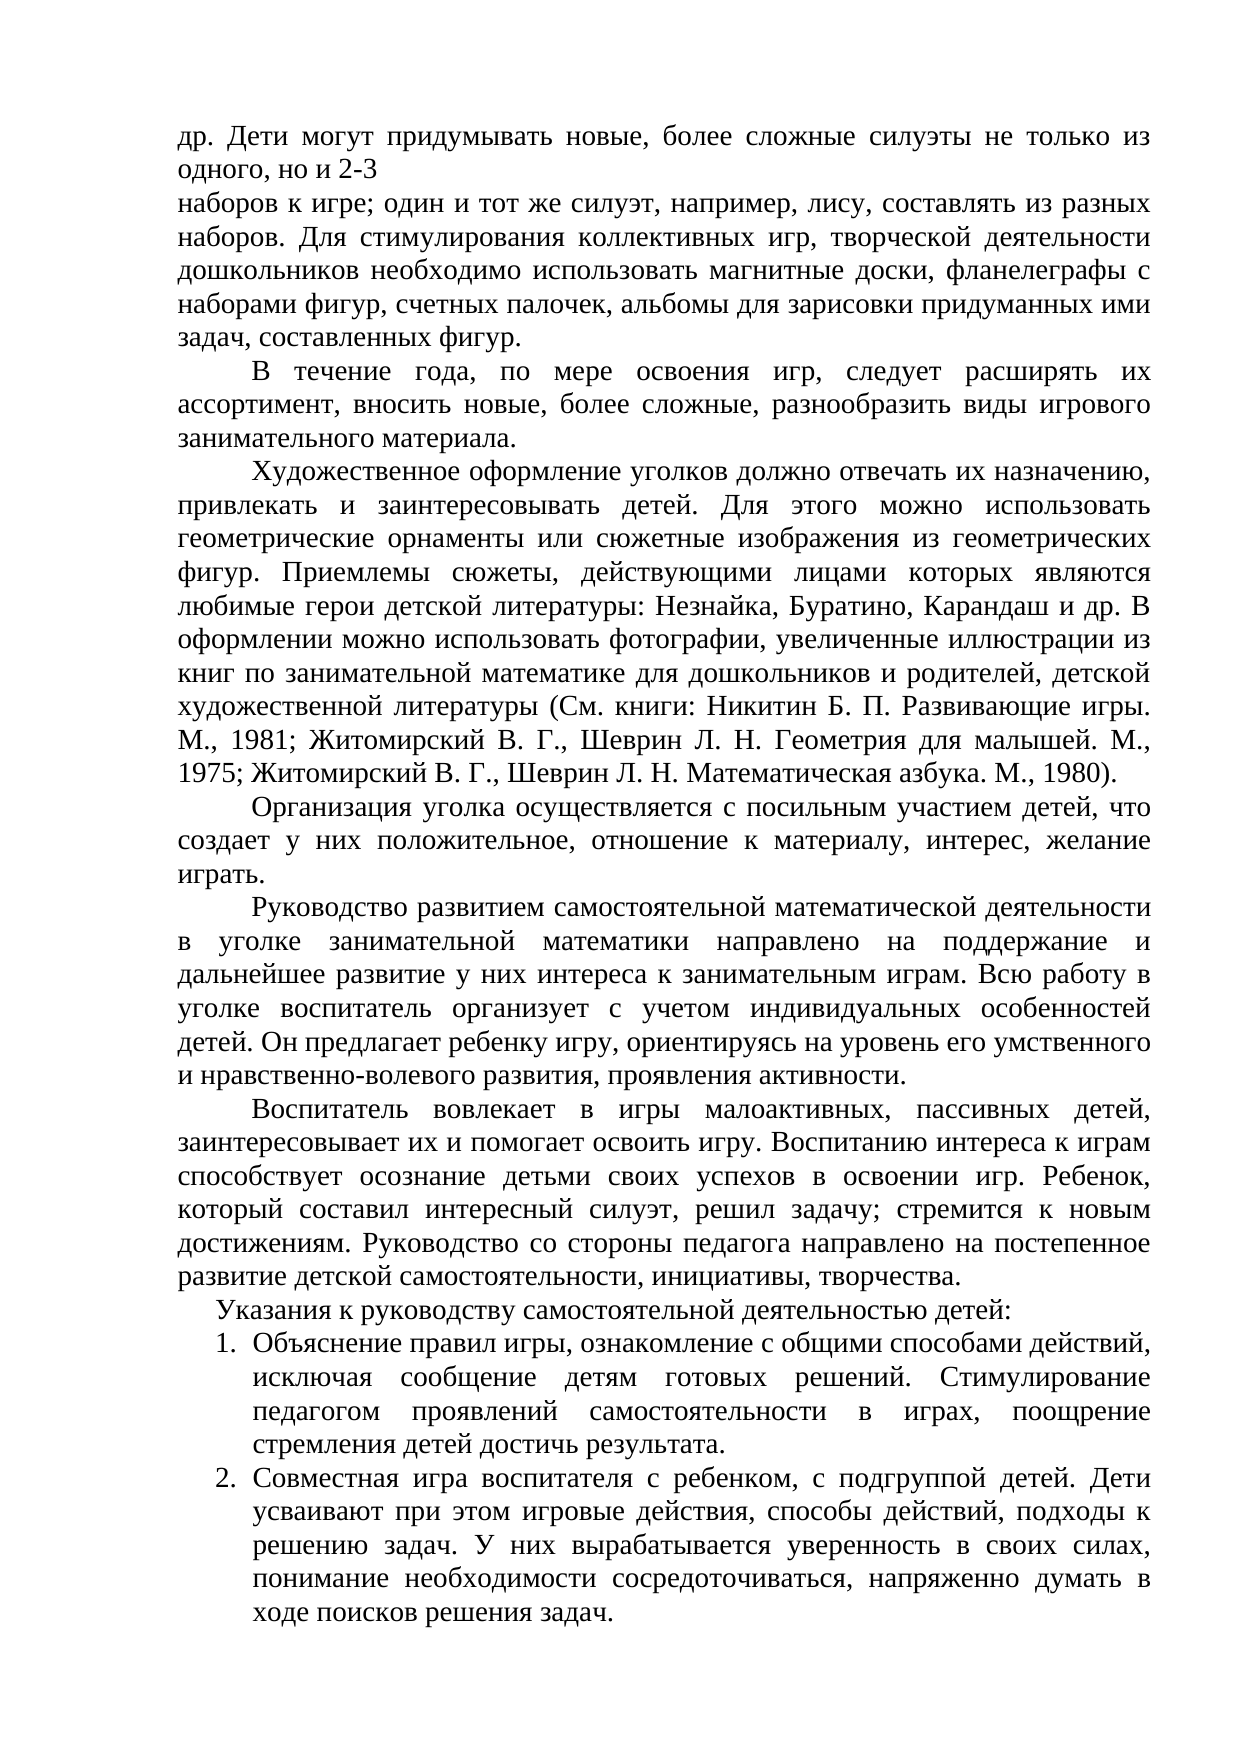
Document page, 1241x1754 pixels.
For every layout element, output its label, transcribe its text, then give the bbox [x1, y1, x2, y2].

text Указания к руководству самостоятельной деятельностью детей: [177, 1292, 1152, 1326]
text Воспитатель вовлекает в игры малоактивных, пассивных детей, заинтересовывает их и помогает освоить игру. Воспитанию интереса к играм способствует осознание детьми своих успехов в освоении игр. Ребенок, который составил интересный силуэт, решил задачу; стремится к новым достижениям. Руководство со стороны педагога направлено на постепенное развитие детской самостоятельности, инициативы, творчества. [177, 1091, 1152, 1292]
text Художественное оформление уголков должно отвечать их назначению, привлекать и заинтересовывать детей. Для этого можно использовать геометрические орнаменты или сюжетные изображения из геометрических фигур. Приемлемы сюжеты, действующими лицами которых являются любимые герои детской литературы: Незнайка, Буратино, Карандаш и др. В оформлении можно использовать фотографии, увеличенные иллюстрации из книг по занимательной математике для дошкольников и родителей, детской художественной литературы (См. книги: Никитин Б. П. Развивающие игры. М., 1981; Житомирский В. Г., Шеврин Л. Н. Геометрия для малышей. М., 1975; Житомирский В. Г., Шеврин Л. Н. Математическая азбука. М., 1980). [177, 453, 1152, 789]
text В течение года, по мере освоения игр, следует расширять их ассортимент, вносить новые, более сложные, разнообразить виды игрового занимательного материала. [177, 353, 1152, 453]
list Объяснение правил игры, ознакомление с общими способами действий, исключая сообщение детям готовых решений. Стимулирование педагогом проявлений самостоятельности в играх, поощрение стремления детей достичь результата. [215, 1326, 1152, 1460]
list Совместная игра воспитателя с ребенком, с подгруппой детей. Дети усваивают при этом игровые действия, способы действий, подходы к решению задач. У них вырабатывается уверенность в своих силах, понимание необходимости сосредоточиваться, напряженно думать в ходе поисков решения задач. [215, 1460, 1152, 1627]
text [177, 118, 1152, 185]
text Организация уголка осуществляется с посильным участием детей, что создает у них положительное, отношение к материалу, интерес, желание играть. [177, 789, 1152, 889]
text Руководство развитием самостоятельной математической деятельности в уголке занимательной математики направлено на поддержание и дальнейшее развитие у них интереса к занимательным играм. Всю работу в уголке воспитатель организует с учетом индивидуальных особенностей детей. Он предлагает ребенку игру, ориентируясь на уровень его умственного и нравственно-волевого развития, проявления активности. [177, 889, 1152, 1091]
text наборов к игре; один и тот же силуэт, например, лису, составлять из разных наборов. Для стимулирования коллективных игр, творческой деятельности дошкольников необходимо использовать магнитные доски, фланелеграфы с наборами фигур, счетных палочек, альбомы для зарисовки придуманных ими задач, составленных фигур. [177, 185, 1152, 353]
